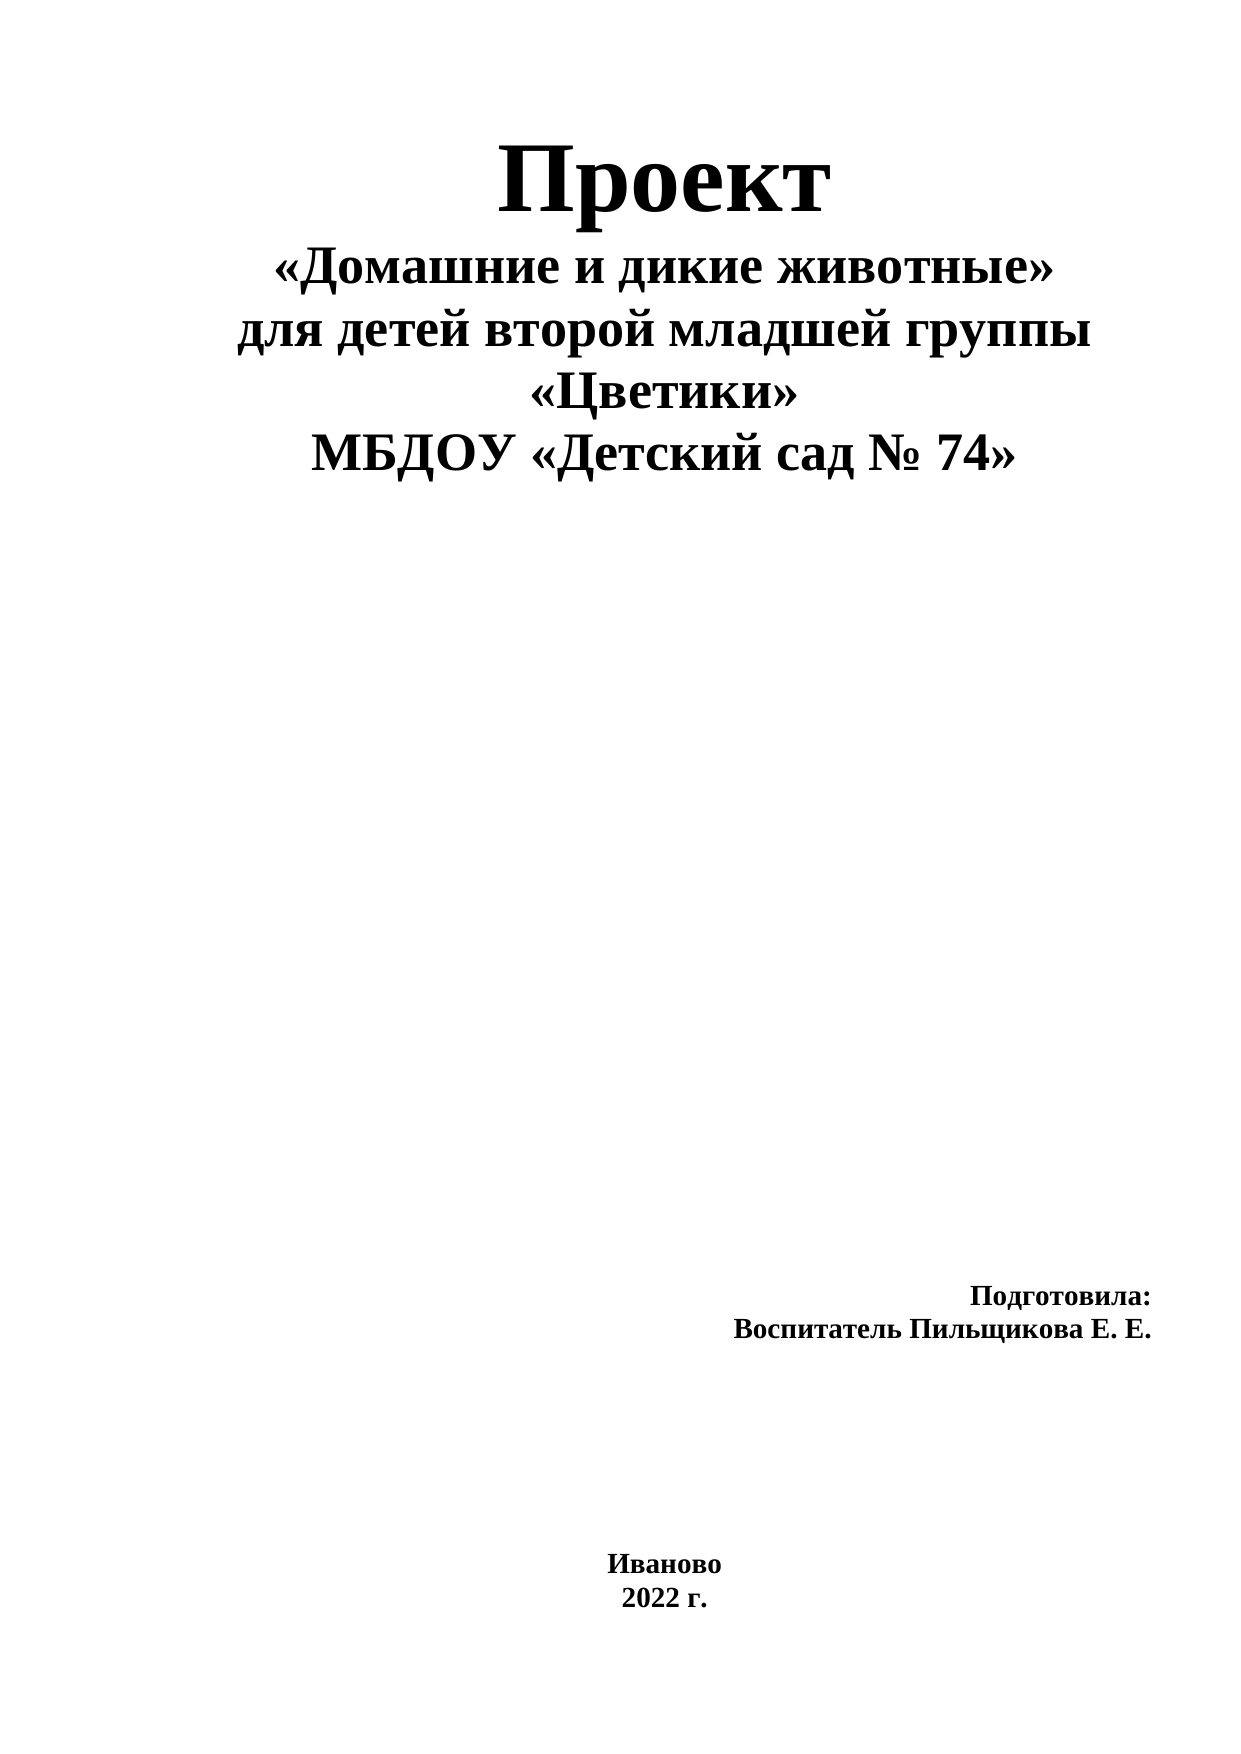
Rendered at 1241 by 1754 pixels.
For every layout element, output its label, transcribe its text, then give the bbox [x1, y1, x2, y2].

text «Домашние и дикие животные» [177, 233, 1152, 295]
text Воспитатель Пильщикова Е. Е. [177, 1311, 1152, 1345]
text для детей второй младшей группы [177, 295, 1152, 358]
text «Цветики» [177, 358, 1152, 420]
text МБДОУ «Детский сад № 74» [177, 420, 1152, 482]
text Подготовила: [177, 1278, 1152, 1311]
text 2022 г. [177, 1580, 1152, 1613]
text Иваново [177, 1546, 1152, 1580]
text Проект [177, 118, 1152, 233]
